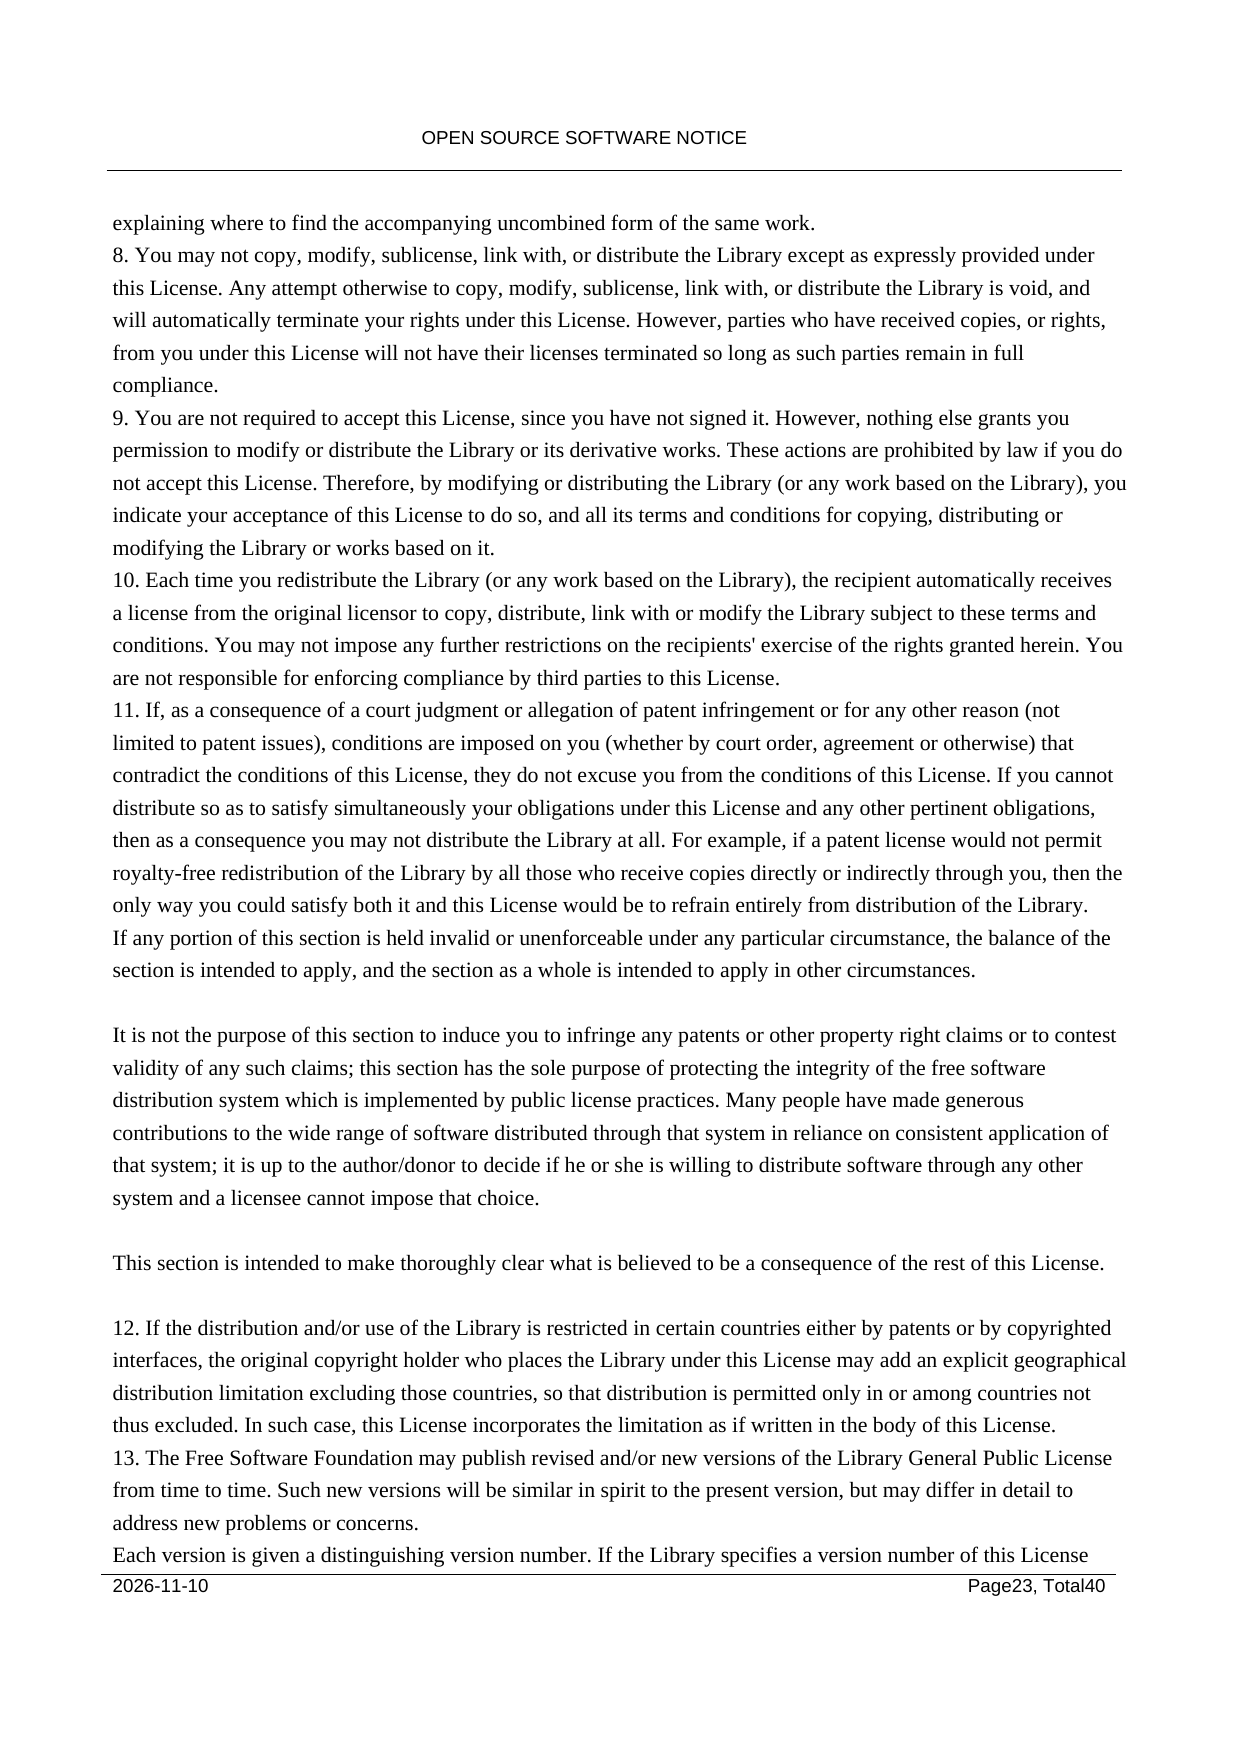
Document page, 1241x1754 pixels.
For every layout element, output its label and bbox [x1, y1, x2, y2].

text [112, 206, 1128, 1571]
